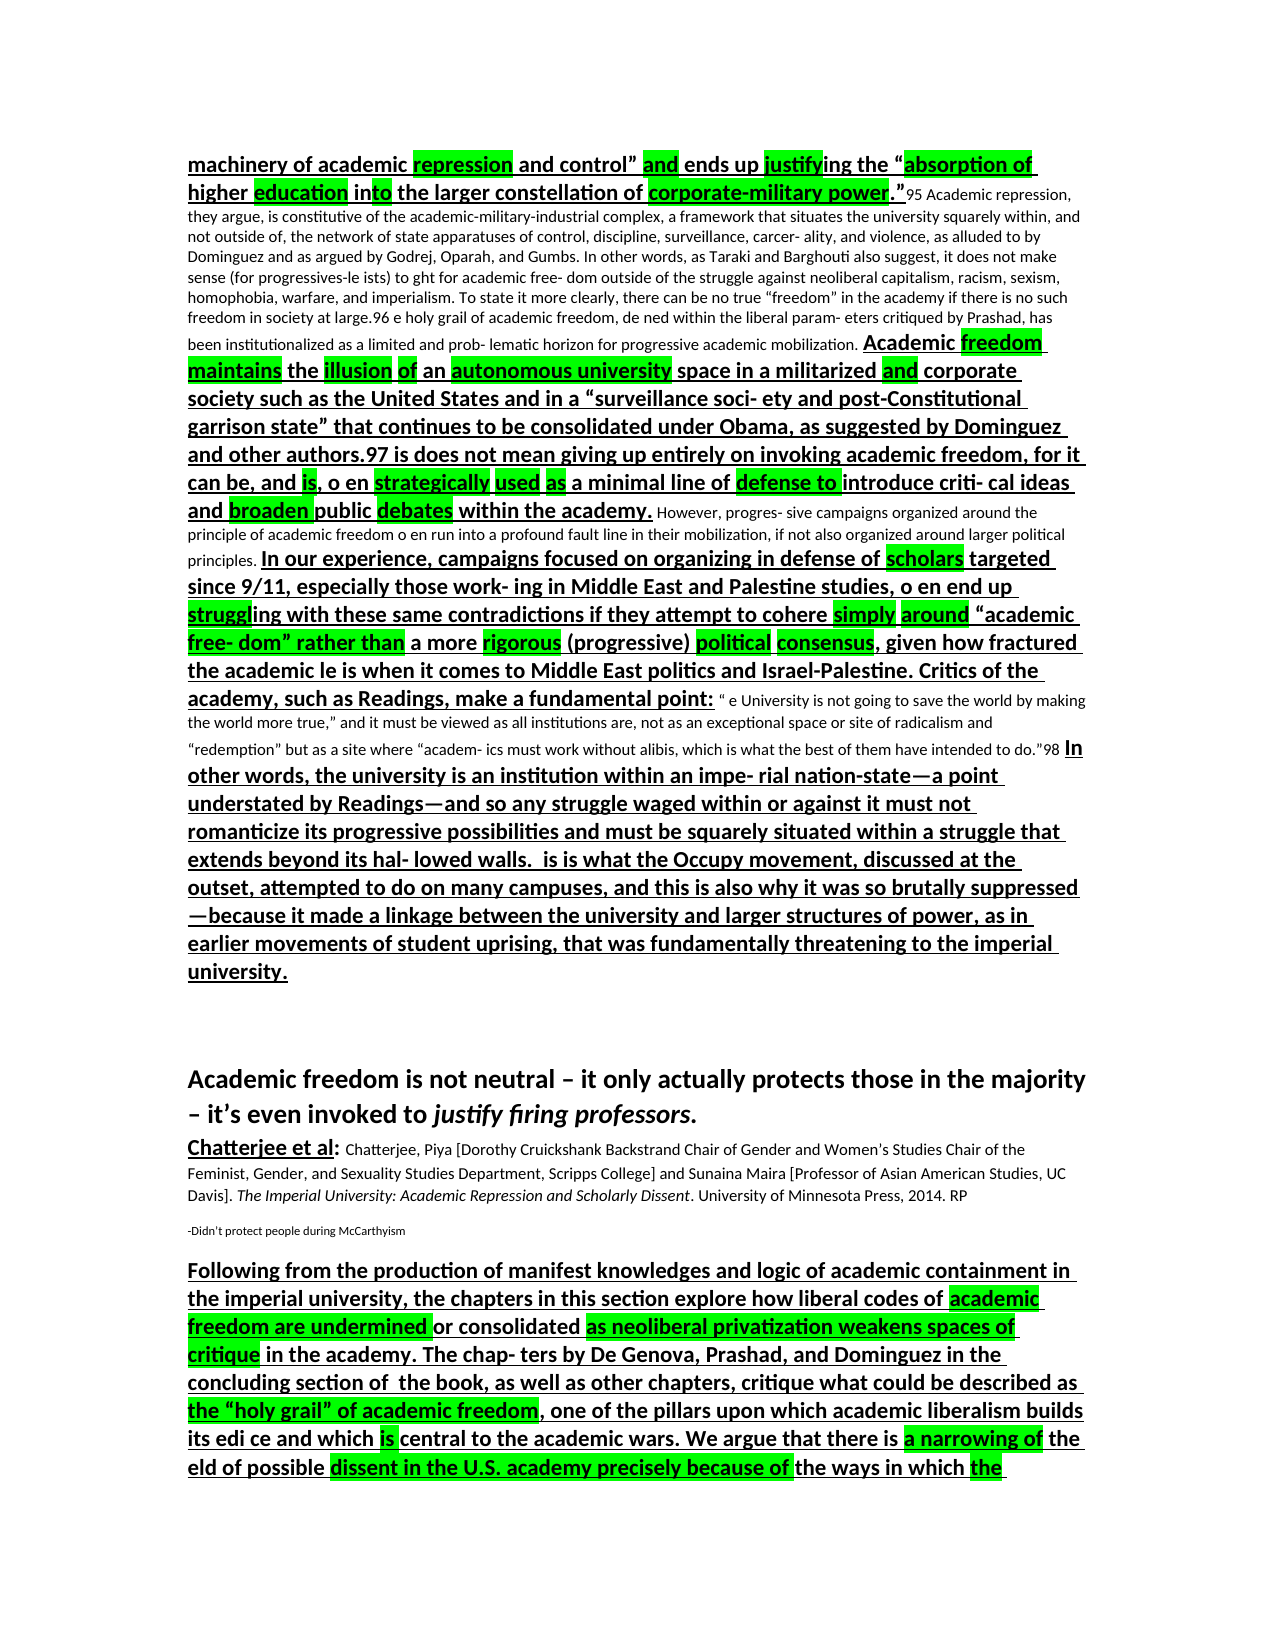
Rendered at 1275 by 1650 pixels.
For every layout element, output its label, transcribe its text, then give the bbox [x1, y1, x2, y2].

text Chatterjee et al: Chatterjee, Piya [Dorothy Cruickshank Backstrand Chair of Gender and Women’s Studies Chair of the Feminist, Gender, and Sexuality Studies Department, Scripps College] and Sunaina Maira [Professor of Asian American Studies, UC Davis]. The Imperial University: Academic Repression and Scholarly Dissent. University of Minnesota Press, 2014. RP [187, 1133, 1087, 1205]
subtitle Academic freedom is not neutral – it only actually protects those in the majority – it’s even invoked to justify firing professors. [187, 1062, 1087, 1131]
text -Didn’t protect people during McCarthyism [187, 1223, 1087, 1239]
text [187, 1256, 1087, 1481]
